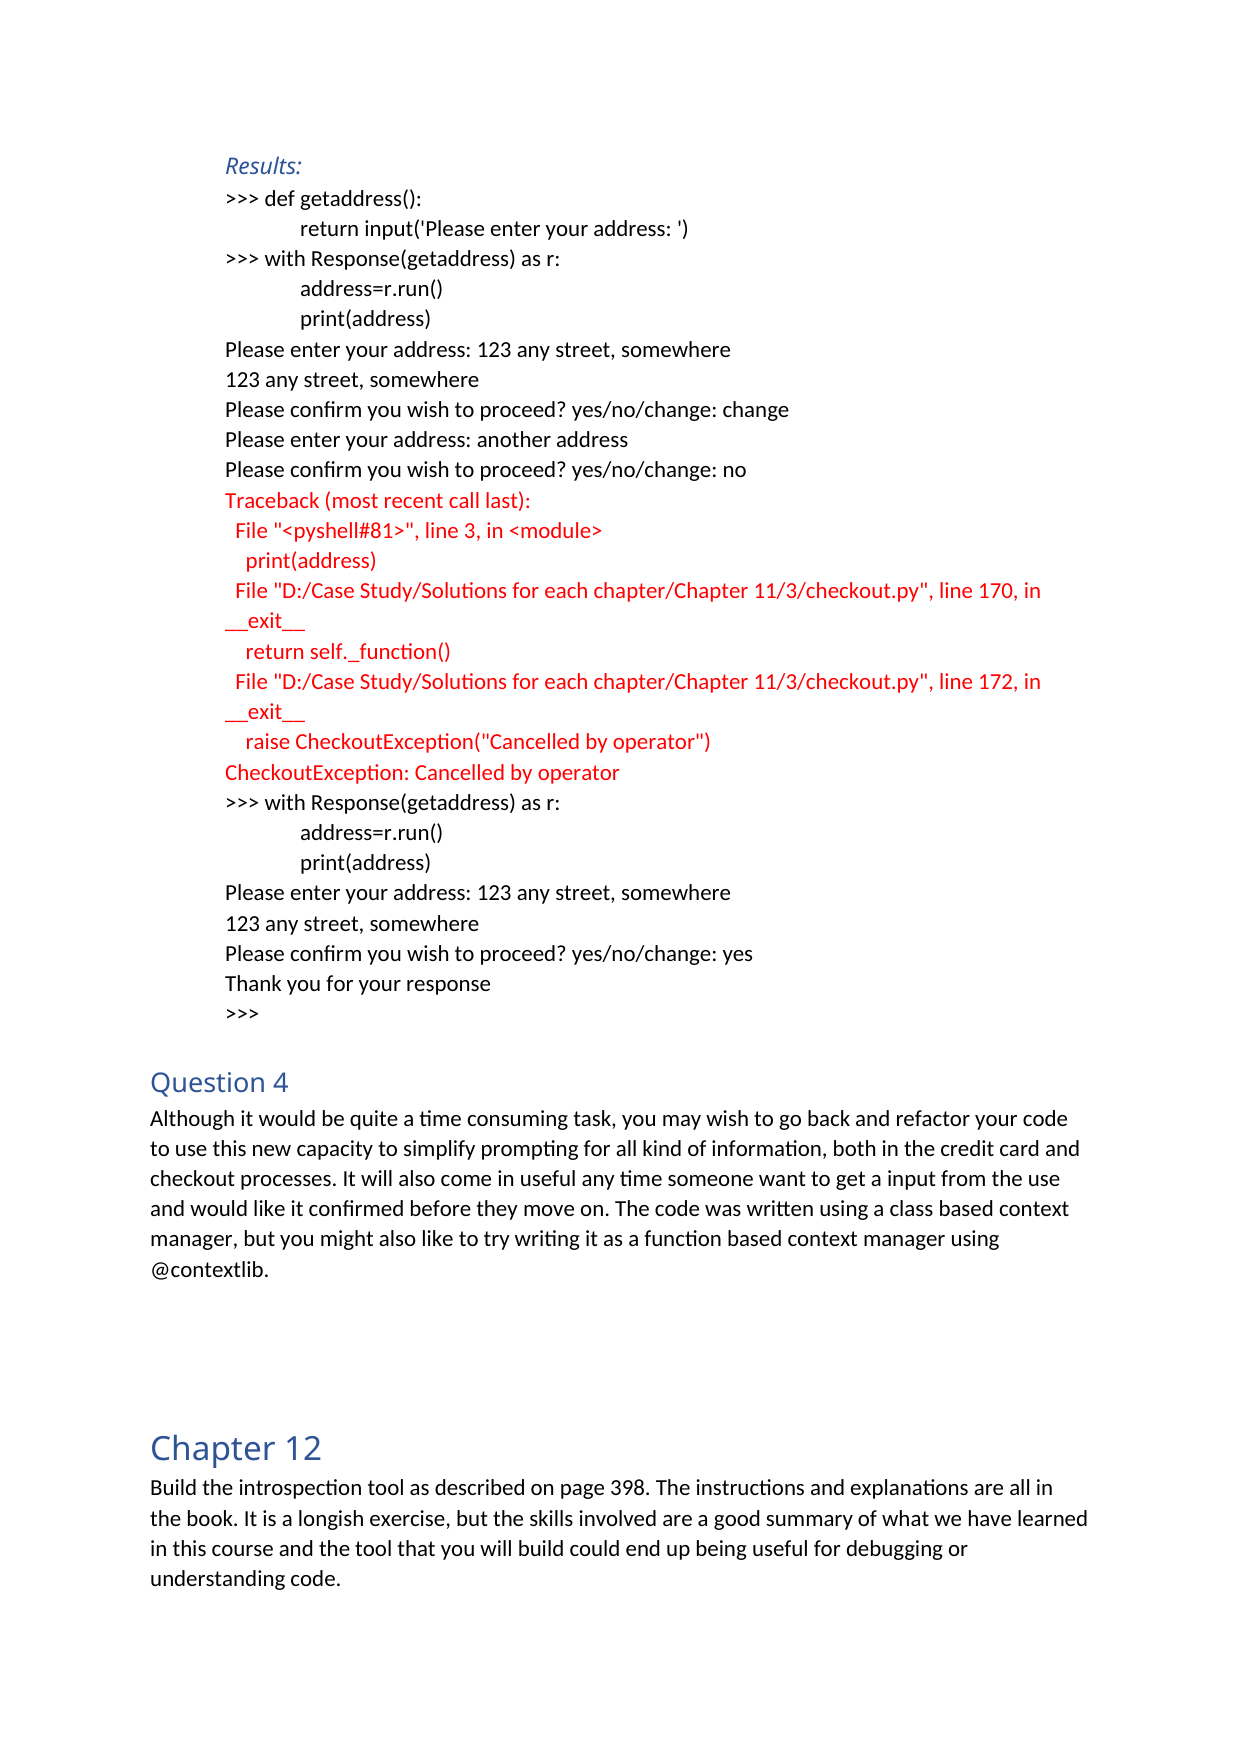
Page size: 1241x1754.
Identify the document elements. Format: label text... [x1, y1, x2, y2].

text raise CheckoutException("Cancelled by operator") [225, 727, 1090, 756]
subtitle Results: [225, 150, 1090, 181]
text 123 any street, somewhere [225, 365, 1090, 393]
text 123 any street, somewhere [225, 909, 1090, 937]
text print(address) [225, 848, 1090, 876]
text Build the introspection tool as described on page 398. The instructions and explanations are all in the book. It is a longish exercise, but the skills involved are a good summary of what we have learned in this course and the tool that you will build could end up being useful for debugging or understanding code. [150, 1473, 1090, 1592]
text address=r.run() [225, 818, 1090, 846]
text Thank you for your response [225, 969, 1090, 997]
text address=r.run() [225, 274, 1090, 302]
text >>> [225, 999, 1090, 1027]
text Please confirm you wish to proceed? yes/no/change: yes [225, 939, 1090, 967]
text return self._function() [225, 637, 1090, 665]
text return input('Please enter your address: ') [225, 214, 1090, 242]
text Please enter your address: 123 any street, somewhere [225, 335, 1090, 363]
text Please confirm you wish to proceed? yes/no/change: no [225, 456, 1090, 484]
text Please confirm you wish to proceed? yes/no/change: change [225, 395, 1090, 423]
text >>> with Response(getaddress) as r: [225, 788, 1090, 816]
text File "<pyshell#81>", line 3, in <module> [225, 516, 1090, 544]
text Traceback (most recent call last): [225, 486, 1090, 514]
text File "D:/Case Study/Solutions for each chapter/Chapter 11/3/checkout.py", line 172, in __exit__ [225, 667, 1090, 725]
text Please enter your address: 123 any street, somewhere [225, 878, 1090, 907]
text File "D:/Case Study/Solutions for each chapter/Chapter 11/3/checkout.py", line 170, in __exit__ [225, 576, 1090, 635]
text >>> with Response(getaddress) as r: [225, 244, 1090, 272]
text >>> def getaddress(): [225, 184, 1090, 212]
text print(address) [225, 304, 1090, 333]
subtitle Chapter 12 [150, 1424, 1090, 1470]
subtitle Question 4 [150, 1064, 1090, 1101]
text print(address) [225, 546, 1090, 574]
text CheckoutException: Cancelled by operator [225, 758, 1090, 786]
text Although it would be quite a time consuming task, you may wish to go back and refactor your code to use this new capacity to simplify prompting for all kind of information, both in the credit card and checkout processes. It will also come in useful any time someone want to get a input from the use and would like it confirmed before they move on. The code was written using a class based context manager, but you might also like to try writing it as a function based context manager using @contextlib. [150, 1104, 1090, 1283]
text Please enter your address: another address [225, 425, 1090, 453]
